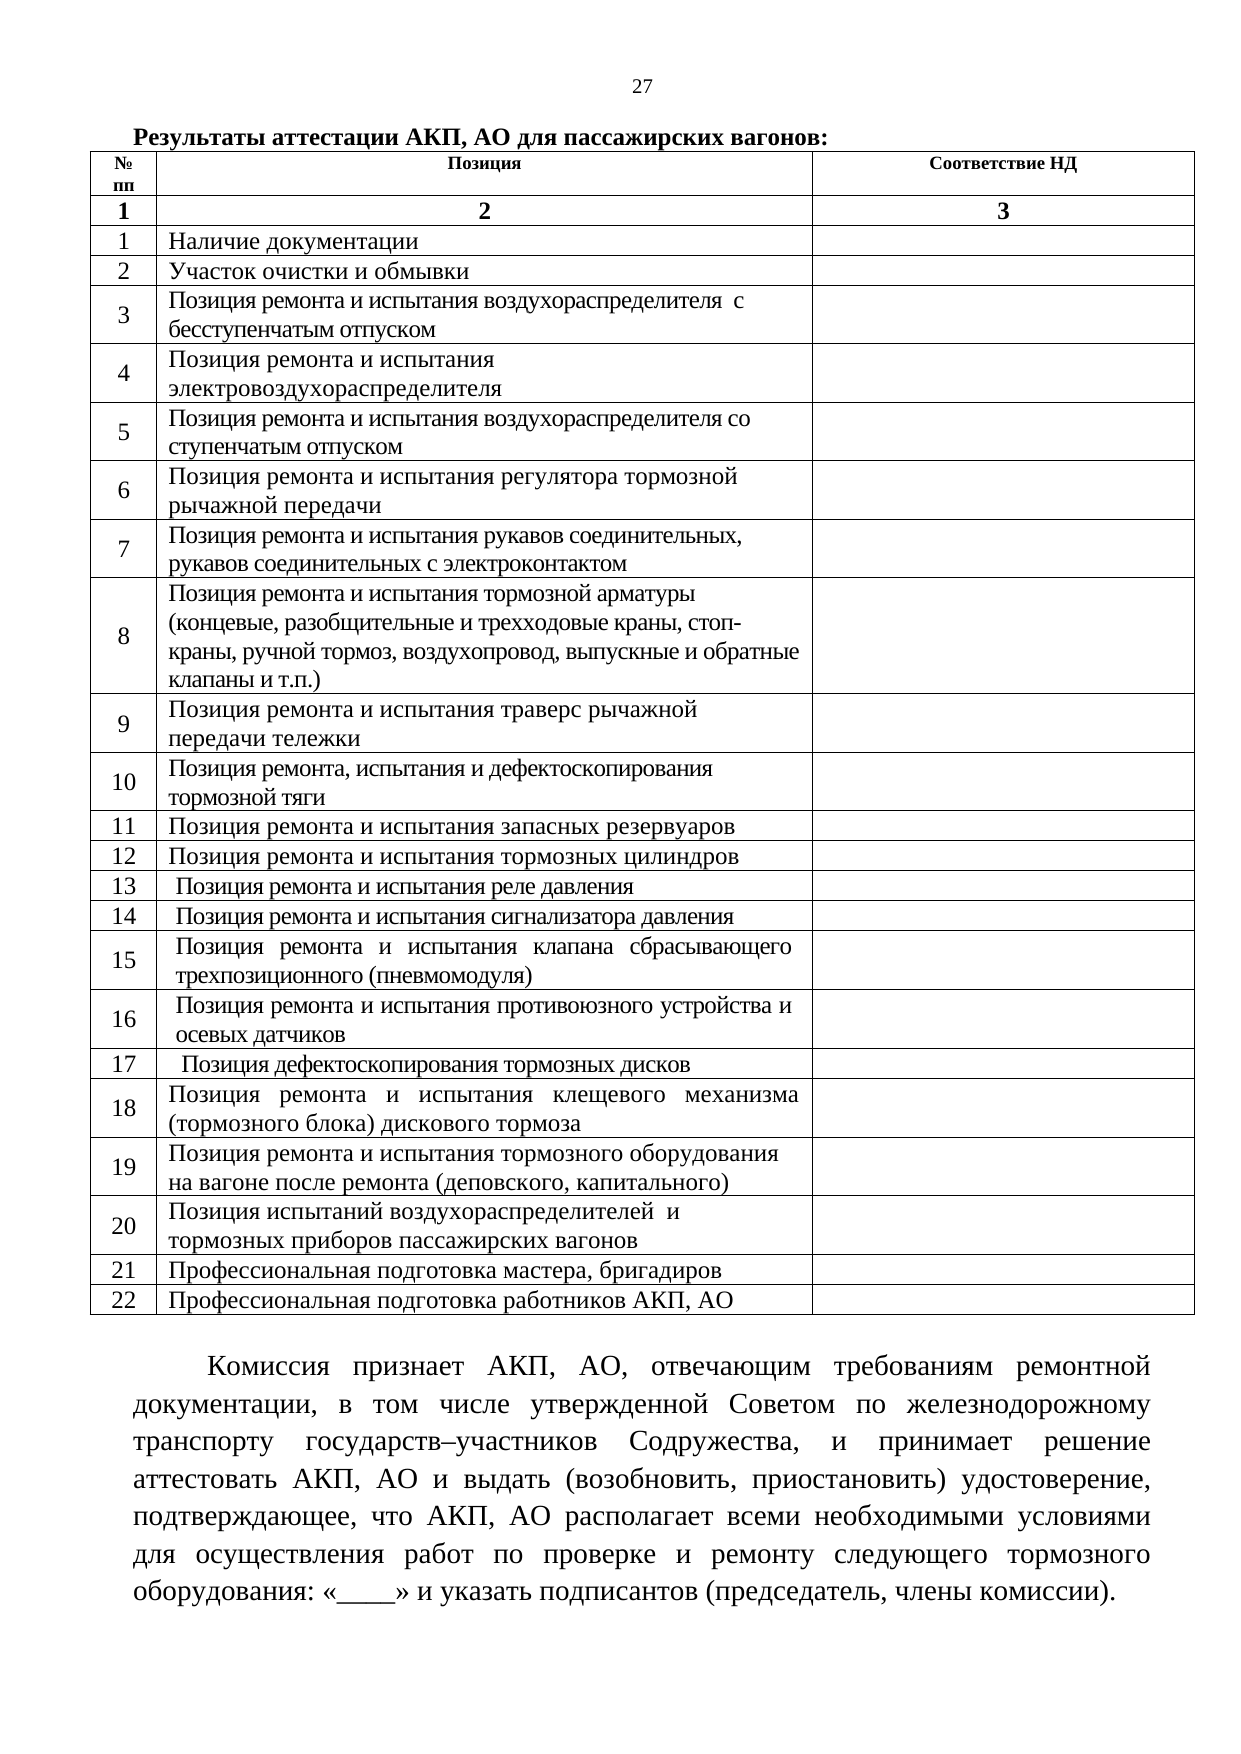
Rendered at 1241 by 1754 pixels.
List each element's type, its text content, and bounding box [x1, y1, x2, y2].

table_cell Позиция ремонта и испытания тормозных цилиндров [157, 841, 812, 870]
table_cell [813, 1196, 1194, 1254]
table_cell [813, 753, 1194, 810]
table_cell [813, 1255, 1194, 1284]
table_cell Позиция ремонта и испытания воздухораспределителя со ступенчатым отпуском [157, 403, 812, 460]
table_cell Позиция ремонта и испытания регулятора тормозной рычажной передачи [157, 461, 812, 519]
table_cell Профессиональная подготовка работников АКП, АО [157, 1285, 812, 1313]
table_cell [813, 461, 1194, 519]
table_cell [813, 520, 1194, 577]
table_cell Позиция ремонта и испытания сигнализатора давления [157, 901, 812, 930]
table_cell Позиция ремонта и испытания воздухораспределителя с бесступенчатым отпуском [157, 286, 812, 343]
table_cell Позиция ремонта и испытания рукавов соединительных, рукавов соединительных с электроконтактом [157, 520, 812, 577]
table_cell Позиция ремонта и испытания запасных резервуаров [157, 811, 812, 840]
table_cell 2 [157, 196, 812, 225]
table_cell 4 [91, 344, 156, 402]
table_cell [813, 1049, 1194, 1078]
table_cell [813, 226, 1194, 255]
table_cell Наличие документации [157, 226, 812, 255]
table_cell 12 [91, 841, 156, 870]
table_cell Позиция ремонта и испытания тормозного оборудования на вагоне после ремонта (деповского, капитального) [157, 1138, 812, 1195]
table_cell [813, 841, 1194, 870]
table_cell Позиция ремонта и испытания реле давления [157, 871, 812, 900]
text Результаты аттестации АКП, АО для пассажирских вагонов: [133, 122, 1137, 151]
table_cell [813, 811, 1194, 840]
table_cell Позиция ремонта и испытания клещевого механизма (тормозного блока) дискового тормоза [157, 1079, 812, 1137]
table_cell [813, 344, 1194, 402]
table_cell [813, 694, 1194, 752]
table_cell 8 [91, 578, 156, 693]
table_cell Позиция ремонта и испытания противоюзного устройства и осевых датчиков [157, 990, 812, 1048]
table_cell 3 [91, 286, 156, 343]
table_cell 1 [91, 196, 156, 225]
table_cell 15 [91, 931, 156, 989]
table_cell 20 [91, 1196, 156, 1254]
table_cell 3 [813, 196, 1194, 225]
text Комиссия признает АКП, АО, отвечающим требованиям ремонтной документации, в том числе утвержденной Советом по железнодорожному транспорту государств–участников Содружества, и принимает решение аттестовать АКП, АО и выдать (возобновить, приостановить) удостоверение, подтверждающее, что АКП, АО располагает всеми необходимыми условиями для осуществления работ по проверке и ремонту следующего тормозного оборудования: «____» и указать подписантов (председатель, члены комиссии). [133, 1346, 1152, 1608]
table_cell [813, 286, 1194, 343]
table_cell [813, 990, 1194, 1048]
table_cell 19 [91, 1138, 156, 1195]
table_cell [813, 871, 1194, 900]
table_cell 22 [91, 1285, 156, 1313]
table_cell [813, 1285, 1194, 1313]
table_cell 2 [91, 256, 156, 284]
table_cell [813, 931, 1194, 989]
table_cell [813, 256, 1194, 284]
table_cell 1 [91, 226, 156, 255]
table_cell Позиция ремонта и испытания электровоздухораспределителя [157, 344, 812, 402]
table_cell Позиция ремонта, испытания и дефектоскопирования тормозной тяги [157, 753, 812, 810]
table_cell [813, 403, 1194, 460]
table_cell 9 [91, 694, 156, 752]
table_cell 21 [91, 1255, 156, 1284]
table_cell 6 [91, 461, 156, 519]
table_header № пп [91, 152, 156, 195]
table_cell Участок очистки и обмывки [157, 256, 812, 284]
table_cell 11 [91, 811, 156, 840]
table_cell 17 [91, 1049, 156, 1078]
table_cell [813, 1138, 1194, 1195]
table_cell 5 [91, 403, 156, 460]
table_cell Позиция ремонта и испытания клапана сбрасывающего трехпозиционного (пневмомодуля) [157, 931, 812, 989]
table_cell [813, 578, 1194, 693]
table_cell Позиция дефектоскопирования тормозных дисков [157, 1049, 812, 1078]
table_cell 16 [91, 990, 156, 1048]
table_cell Позиция ремонта и испытания траверс рычажной передачи тележки [157, 694, 812, 752]
table_cell [813, 901, 1194, 930]
table_cell 13 [91, 871, 156, 900]
table_cell Позиция испытаний воздухораспределителей и тормозных приборов пассажирских вагонов [157, 1196, 812, 1254]
table_cell Профессиональная подготовка мастера, бригадиров [157, 1255, 812, 1284]
table_cell 18 [91, 1079, 156, 1137]
table_header Позиция [157, 152, 812, 195]
table_cell 10 [91, 753, 156, 810]
table_header Соответствие НД [813, 152, 1194, 195]
table_cell [813, 1079, 1194, 1137]
table_cell 14 [91, 901, 156, 930]
table_cell Позиция ремонта и испытания тормозной арматуры (концевые, разобщительные и трехходовые краны, стоп-краны, ручной тормоз, воздухопровод, выпускные и обратные клапаны и т.п.) [157, 578, 812, 693]
table_cell 7 [91, 520, 156, 577]
